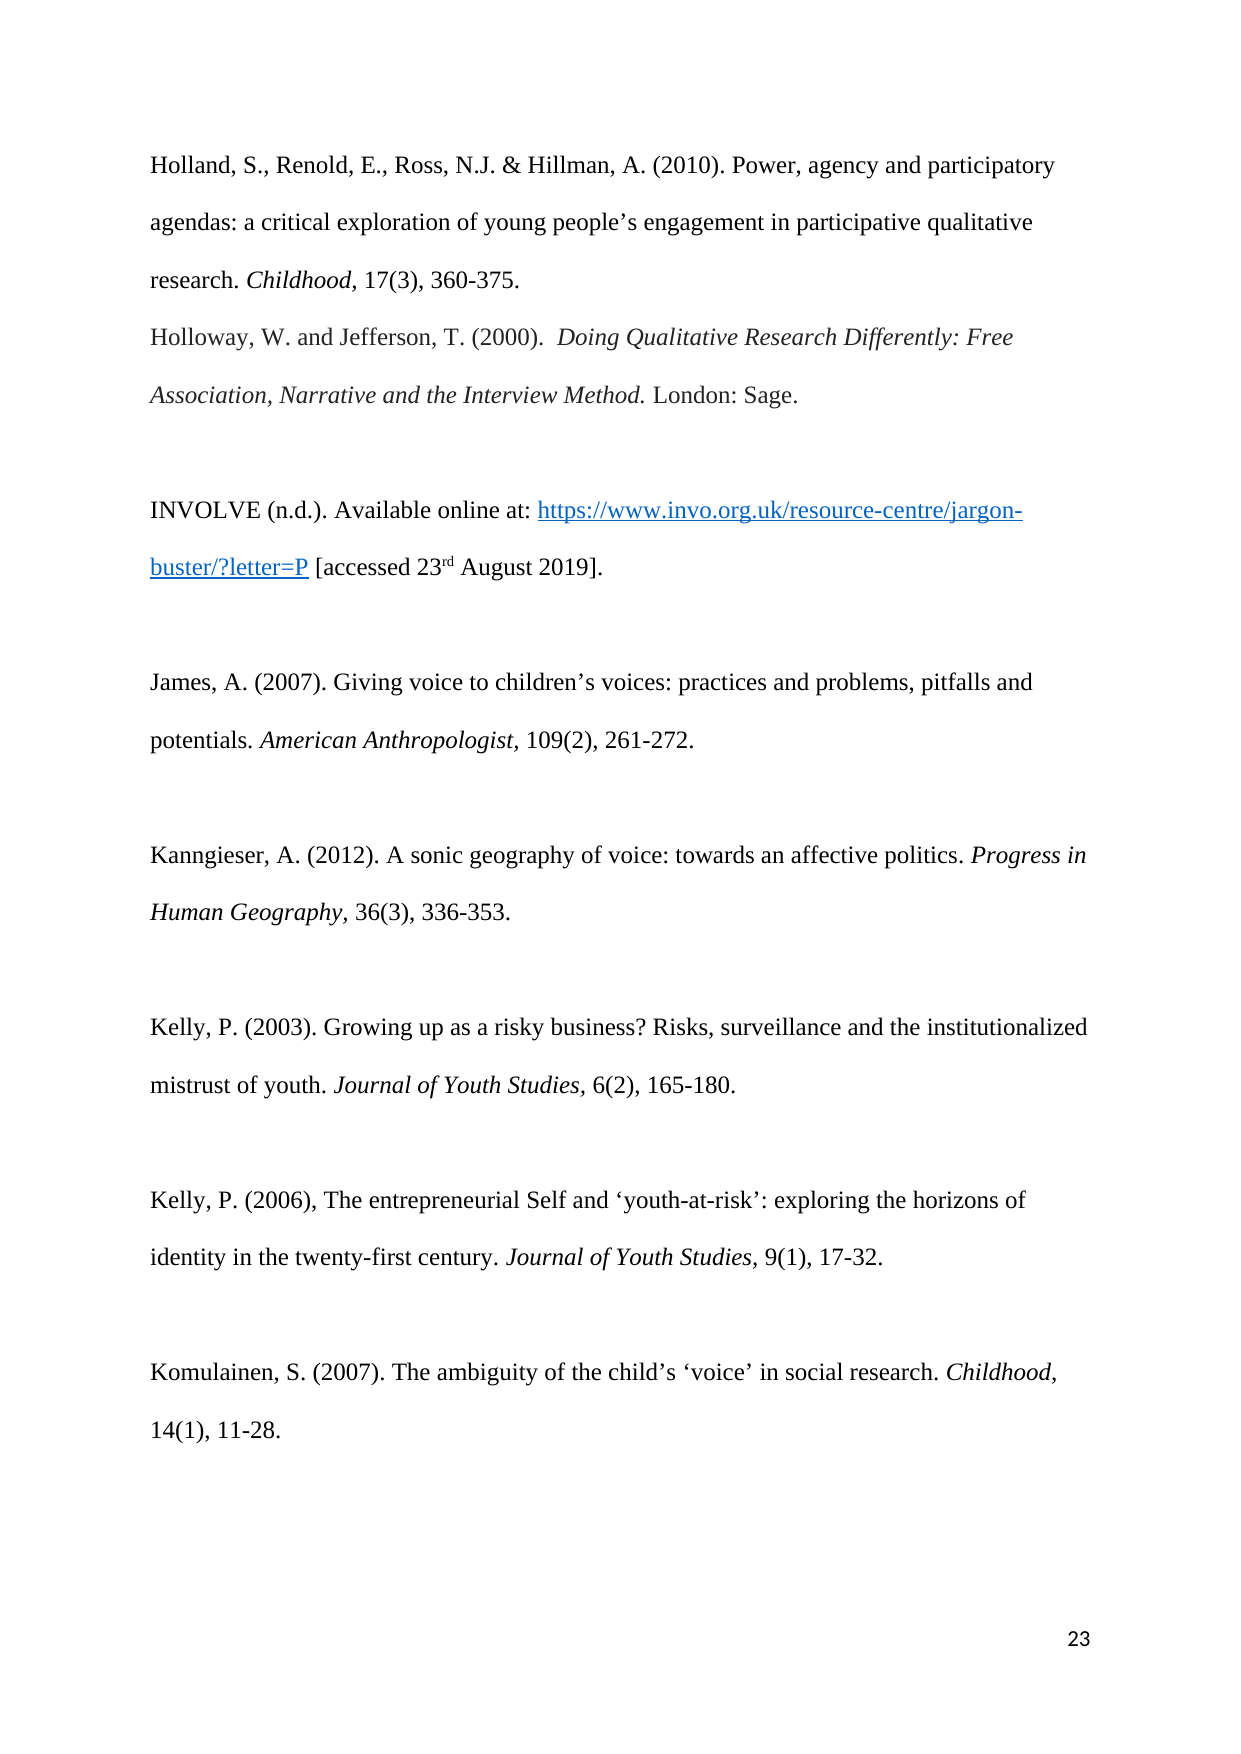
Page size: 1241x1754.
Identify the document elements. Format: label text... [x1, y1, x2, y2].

text Kelly, P. (2003). Growing up as a risky business? Risks, surveillance and the institutionalized mistrust of youth. Journal of Youth Studies, 6(2), 165-180. [150, 1012, 1090, 1099]
text Holland, S., Renold, E., Ross, N.J. & Hillman, A. (2010). Power, agency and participatory agendas: a critical exploration of young people’s engagement in participative qualitative research. Childhood, 17(3), 360-375. [150, 150, 1090, 294]
text Kanngieser, A. (2012). A sonic geography of voice: towards an affective politics. Progress in Human Geography, 36(3), 336-353. [150, 840, 1090, 926]
text Komulainen, S. (2007). The ambiguity of the child’s ‘voice’ in social research. Childhood, 14(1), 11-28. [150, 1357, 1090, 1444]
text James, A. (2007). Giving voice to children’s voices: practices and problems, pitfalls and potentials. American Anthropologist, 109(2), 261-272. [150, 667, 1090, 754]
text INVOLVE (n.d.). Available online at: https://www.invo.org.uk/resource-centre/jargon-buster/?letter=P [accessed 23rd August 2019]. [150, 495, 1090, 581]
text Holloway, W. and Jefferson, T. (2000). Doing Qualitative Research Differently: Free Association, Narrative and the Interview Method. London: Sage. [150, 322, 1090, 409]
text Kelly, P. (2006), The entrepreneurial Self and ‘youth-at-risk’: exploring the horizons of identity in the twenty-first century. Journal of Youth Studies, 9(1), 17-32. [150, 1185, 1090, 1271]
